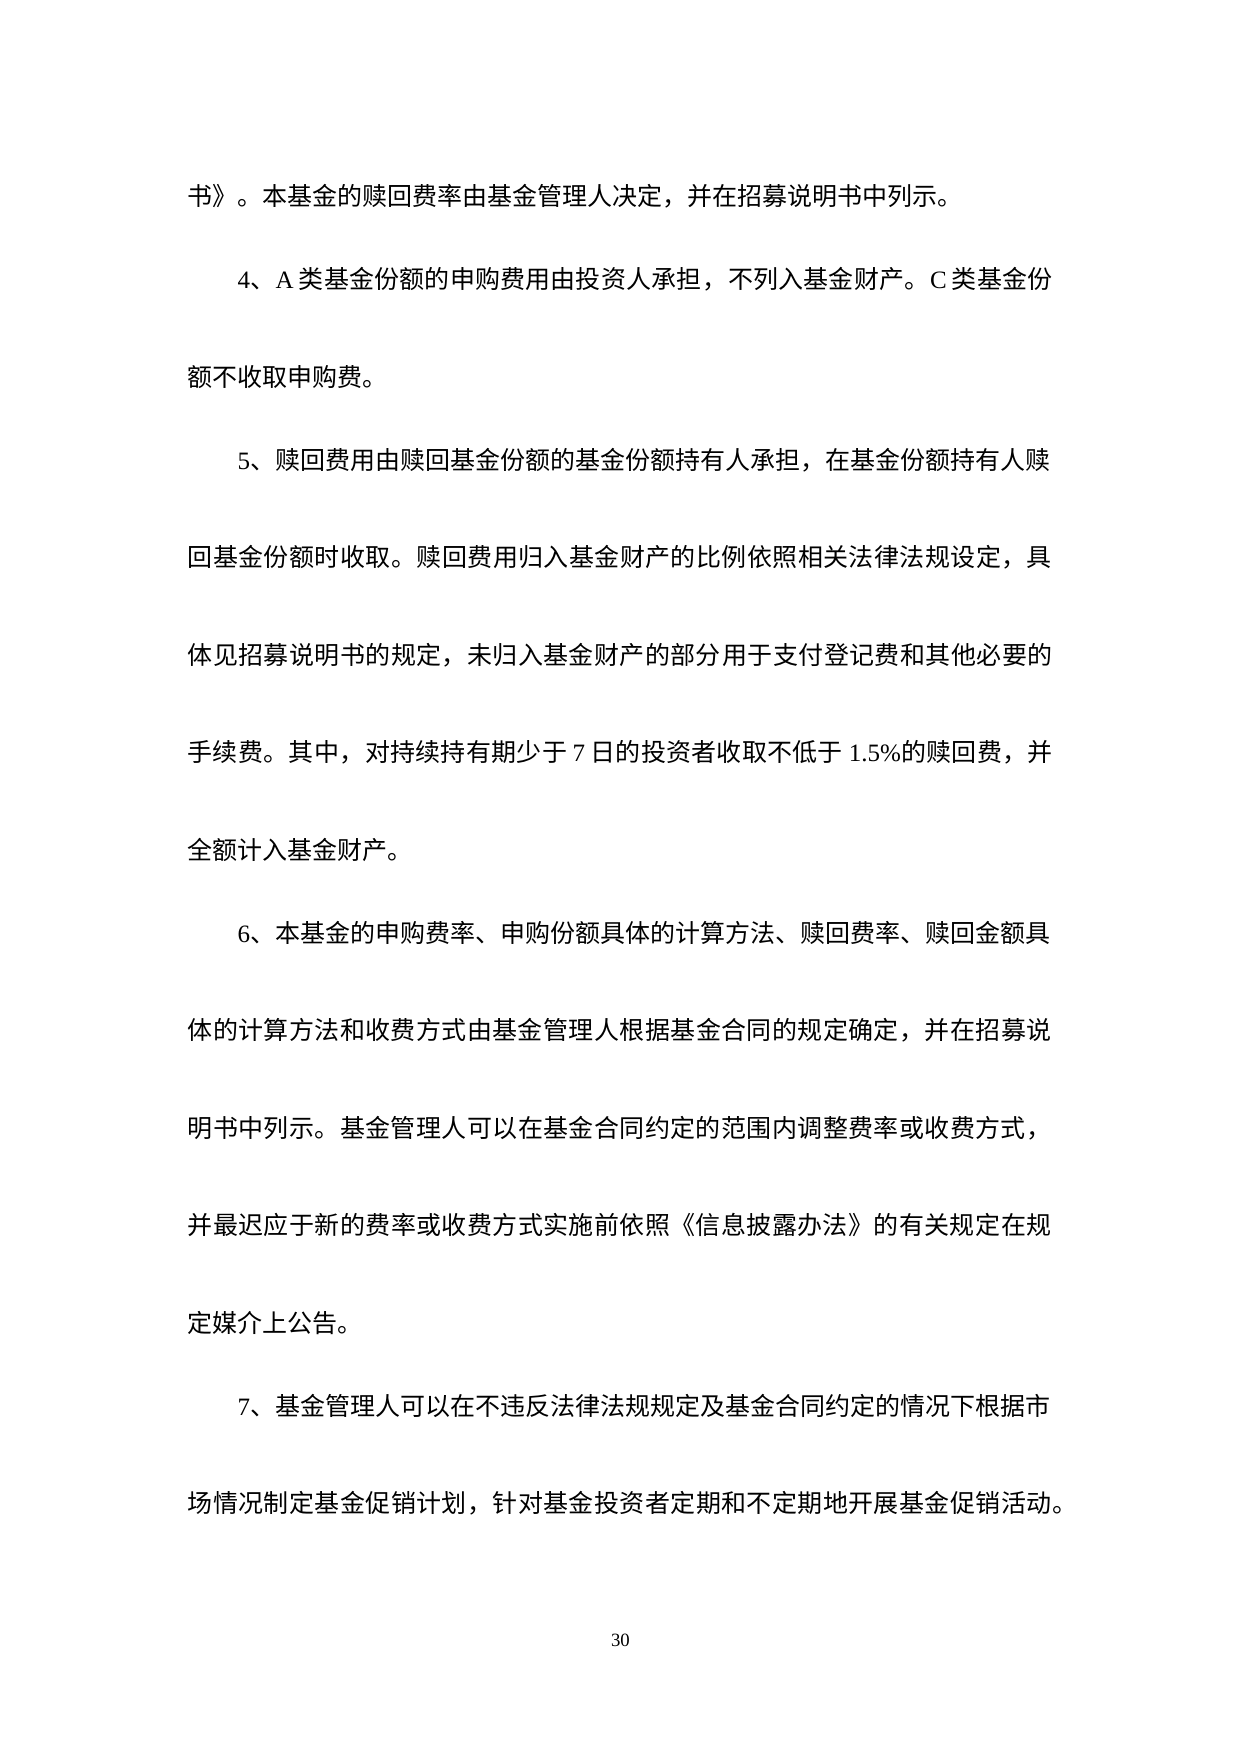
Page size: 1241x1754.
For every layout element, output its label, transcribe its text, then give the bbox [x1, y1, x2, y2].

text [187, 1372, 1053, 1534]
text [187, 162, 1053, 227]
text 6、本基金的申购费率、申购份额具体的计算方法、赎回费率、赎回金额具体的计算方法和收费方式由基金管理人根据基金合同的规定确定，并在招募说明书中列示。基金管理人可以在基金合同约定的范围内调整费率或收费方式，并最迟应于新的费率或收费方式实施前依照《信息披露办法》的有关规定在规定媒介上公告。 [187, 899, 1053, 1354]
text 5、赎回费用由赎回基金份额的基金份额持有人承担，在基金份额持有人赎回基金份额时收取。赎回费用归入基金财产的比例依照相关法律法规设定，具体见招募说明书的规定，未归入基金财产的部分用于支付登记费和其他必要的手续费。其中，对持续持有期少于7日的投资者收取不低于1.5%的赎回费，并全额计入基金财产。 [187, 426, 1053, 881]
text 4、A类基金份额的申购费用由投资人承担，不列入基金财产。C类基金份额不收取申购费。 [187, 245, 1053, 408]
